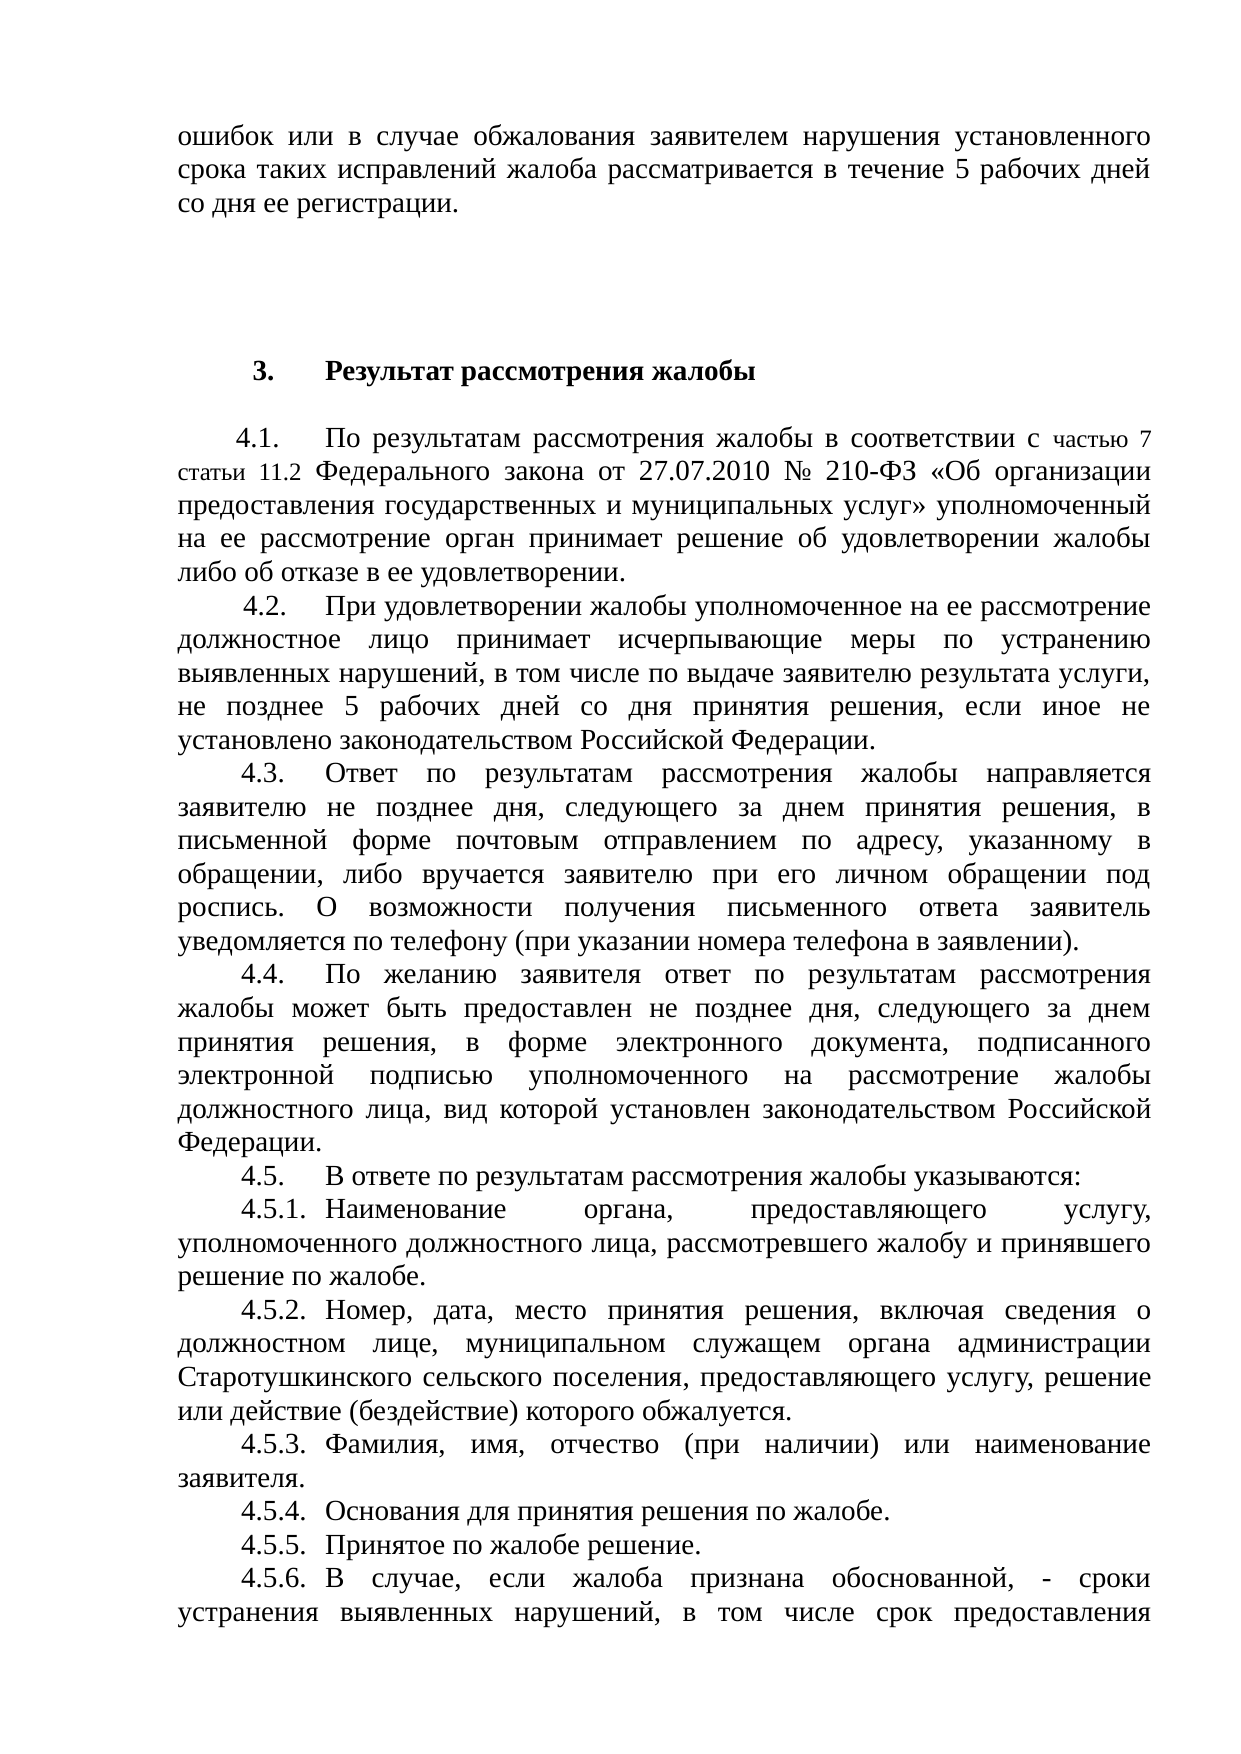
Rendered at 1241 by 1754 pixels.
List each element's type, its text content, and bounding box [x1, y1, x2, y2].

list Результат рассмотрения жалобы [252, 353, 1152, 386]
text 4.4. По желанию заявителя ответ по результатам рассмотрения жалобы может быть предоставлен не позднее дня, следующего за днем принятия решения, в форме электронного документа, подписанного электронной подписью уполномоченного на рассмотрение жалобы должностного лица, вид которой установлен законодательством Российской Федерации. [177, 957, 1152, 1158]
text 4.5. В ответе по результатам рассмотрения жалобы указываются: [177, 1158, 1152, 1191]
text 4.5.3. Фамилия, имя, отчество (при наличии) или наименование заявителя. [177, 1426, 1152, 1493]
text 4.3. Ответ по результатам рассмотрения жалобы направляется заявителю не позднее дня, следующего за днем принятия решения, в письменной форме почтовым отправлением по адресу, указанному в обращении, либо вручается заявителю при его личном обращении под роспись. О возможности получения письменного ответа заявитель уведомляется по телефону (при указании номера телефона в заявлении). [177, 755, 1152, 957]
text 4.5.2. Номер, дата, место принятия решения, включая сведения о должностном лице, муниципальном служащем органа администрации Старотушкинского сельского поселения, предоставляющего услугу, решение или действие (бездействие) которого обжалуется. [177, 1292, 1152, 1426]
text 4.5.5. Принятое по жалобе решение. [177, 1527, 1152, 1560]
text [177, 118, 1152, 219]
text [177, 1560, 1152, 1627]
text 4.2. При удовлетворении жалобы уполномоченное на ее рассмотрение должностное лицо принимает исчерпывающие меры по устранению выявленных нарушений, в том числе по выдаче заявителю результата услуги, не позднее 5 рабочих дней со дня принятия решения, если иное не установлено законодательством Российской Федерации. [177, 588, 1152, 755]
text 4.5.1. Наименование органа, предоставляющего услугу, уполномоченного должностного лица, рассмотревшего жалобу и принявшего решение по жалобе. [177, 1191, 1152, 1292]
text 4.5.4. Основания для принятия решения по жалобе. [177, 1493, 1152, 1527]
text 4.1. По результатам рассмотрения жалобы в соответствии с частью 7 статьи 11.2 Федерального закона от 27.07.2010 № 210-ФЗ «Об организации предоставления государственных и муниципальных услуг» уполномоченный на ее рассмотрение орган принимает решение об удовлетворении жалобы либо об отказе в ее удовлетворении. [177, 420, 1152, 588]
